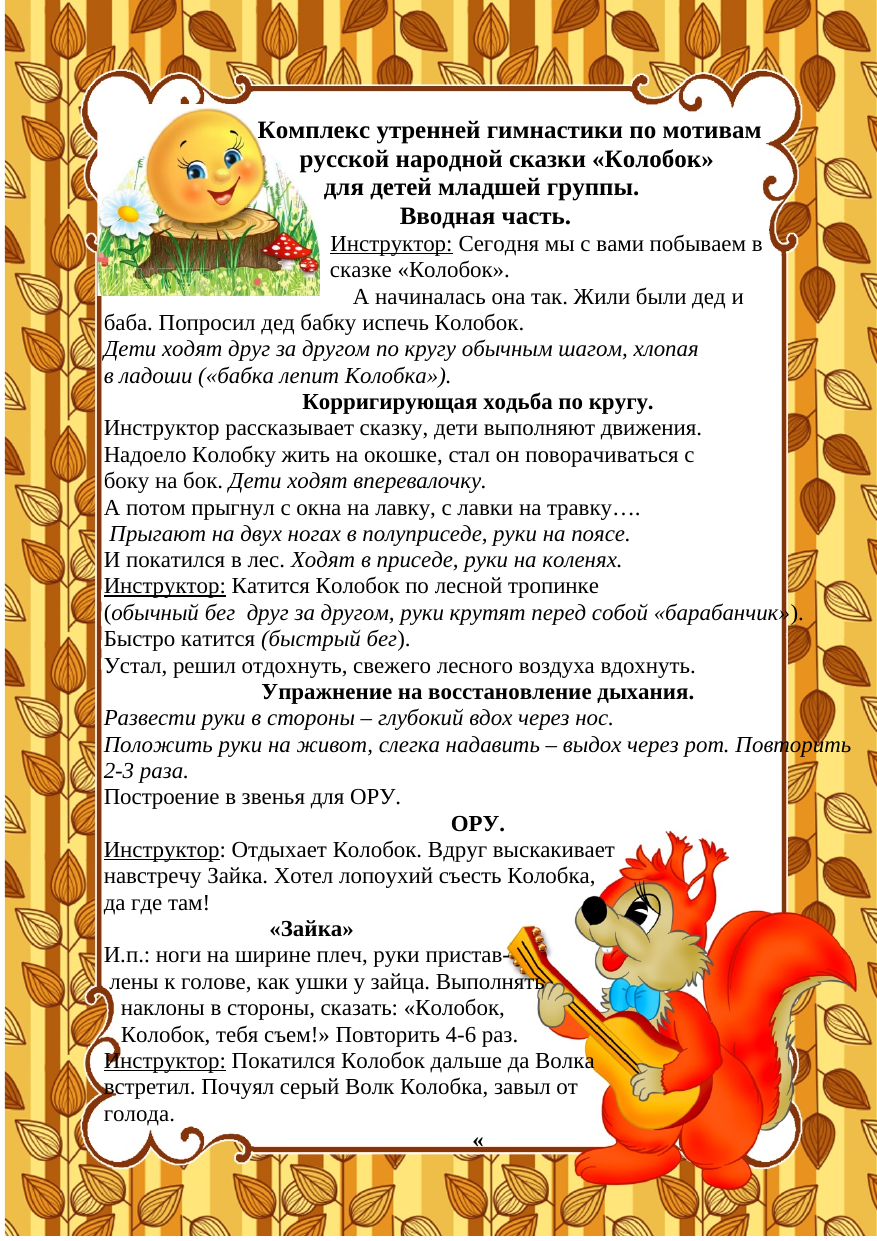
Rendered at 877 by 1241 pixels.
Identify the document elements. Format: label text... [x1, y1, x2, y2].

text Инструктор рассказывает сказку, дети выполняют движения. [103, 414, 852, 441]
text голода. [103, 1100, 852, 1126]
text Быстро катится (быстрый бег). [103, 625, 852, 652]
text да где там! [103, 889, 852, 915]
text Колобок, тебя съем!» Повторить 4-6 раз. [103, 1021, 852, 1047]
text Надоело Колобку жить на окошке, стал он поворачиваться с [103, 441, 852, 467]
text Дети ходят друг за другом по кругу обычным шагом, хлопая [103, 335, 852, 362]
text Построение в звенья для ОРУ. [103, 783, 852, 810]
text Инструктор: Покатился Колобок дальше да Волка [103, 1047, 852, 1073]
text русской народной сказки «Колобок» [29, 144, 852, 172]
text Упражнение на восстановление дыхания. [103, 678, 852, 704]
text И.п.: ноги на ширине плеч, руки пристав- [103, 942, 852, 968]
text Комплекс утренней гимнастики по мотивам [29, 115, 852, 144]
text для детей младшей группы. [29, 172, 852, 201]
text боку на бок. Дети ходят вперевалочку. [103, 467, 852, 493]
text в ладоши («бабка лепит Колобка»). [103, 362, 852, 388]
text Инструктор: Катится Колобок по лесной тропинке [103, 573, 852, 599]
text Развести руки в стороны – глубокий вдох через нос. [103, 704, 852, 731]
text встретил. Почуял серый Волк Колобка, завыл от [103, 1073, 852, 1100]
text ОРУ. [103, 810, 852, 836]
text А начиналась она так. Жили были дед и баба. Попросил дед бабку испечь Колобок. [103, 283, 783, 335]
text навстречу Зайка. Хотел лопоухий съесть Колобка, [103, 862, 852, 889]
picture [4, 0, 877, 1236]
text Устал, решил отдохнуть, свежего лесного воздуха вдохнуть. [103, 652, 852, 678]
text Инструктор: Отдыхает Колобок. Вдруг выскакивает [103, 836, 852, 862]
text сказке «Колобок». [103, 256, 812, 283]
text Инструктор: Сегодня мы с вами побываем в [103, 230, 812, 256]
text « [103, 1126, 852, 1152]
text И покатился в лес. Ходят в приседе, руки на коленях. [103, 546, 852, 573]
text А потом прыгнул с окна на лавку, с лавки на травку…. [103, 493, 852, 520]
text «Зайка» [103, 915, 852, 942]
text Вводная часть. [103, 201, 852, 230]
text Прыгают на двух ногах в полуприседе, руки на поясе. [103, 520, 852, 546]
text наклоны в стороны, сказать: «Колобок, [103, 994, 852, 1021]
text (обычный бег друг за другом, руки крутят перед собой «барабанчик»). [103, 599, 852, 625]
text лены к голове, как ушки у зайца. Выполнять [103, 968, 852, 994]
text Положить руки на живот, слегка надавить – выдох через рот. Повторить 2-3 раза. [103, 731, 852, 783]
text Корригирующая ходьба по кругу. [103, 388, 852, 414]
